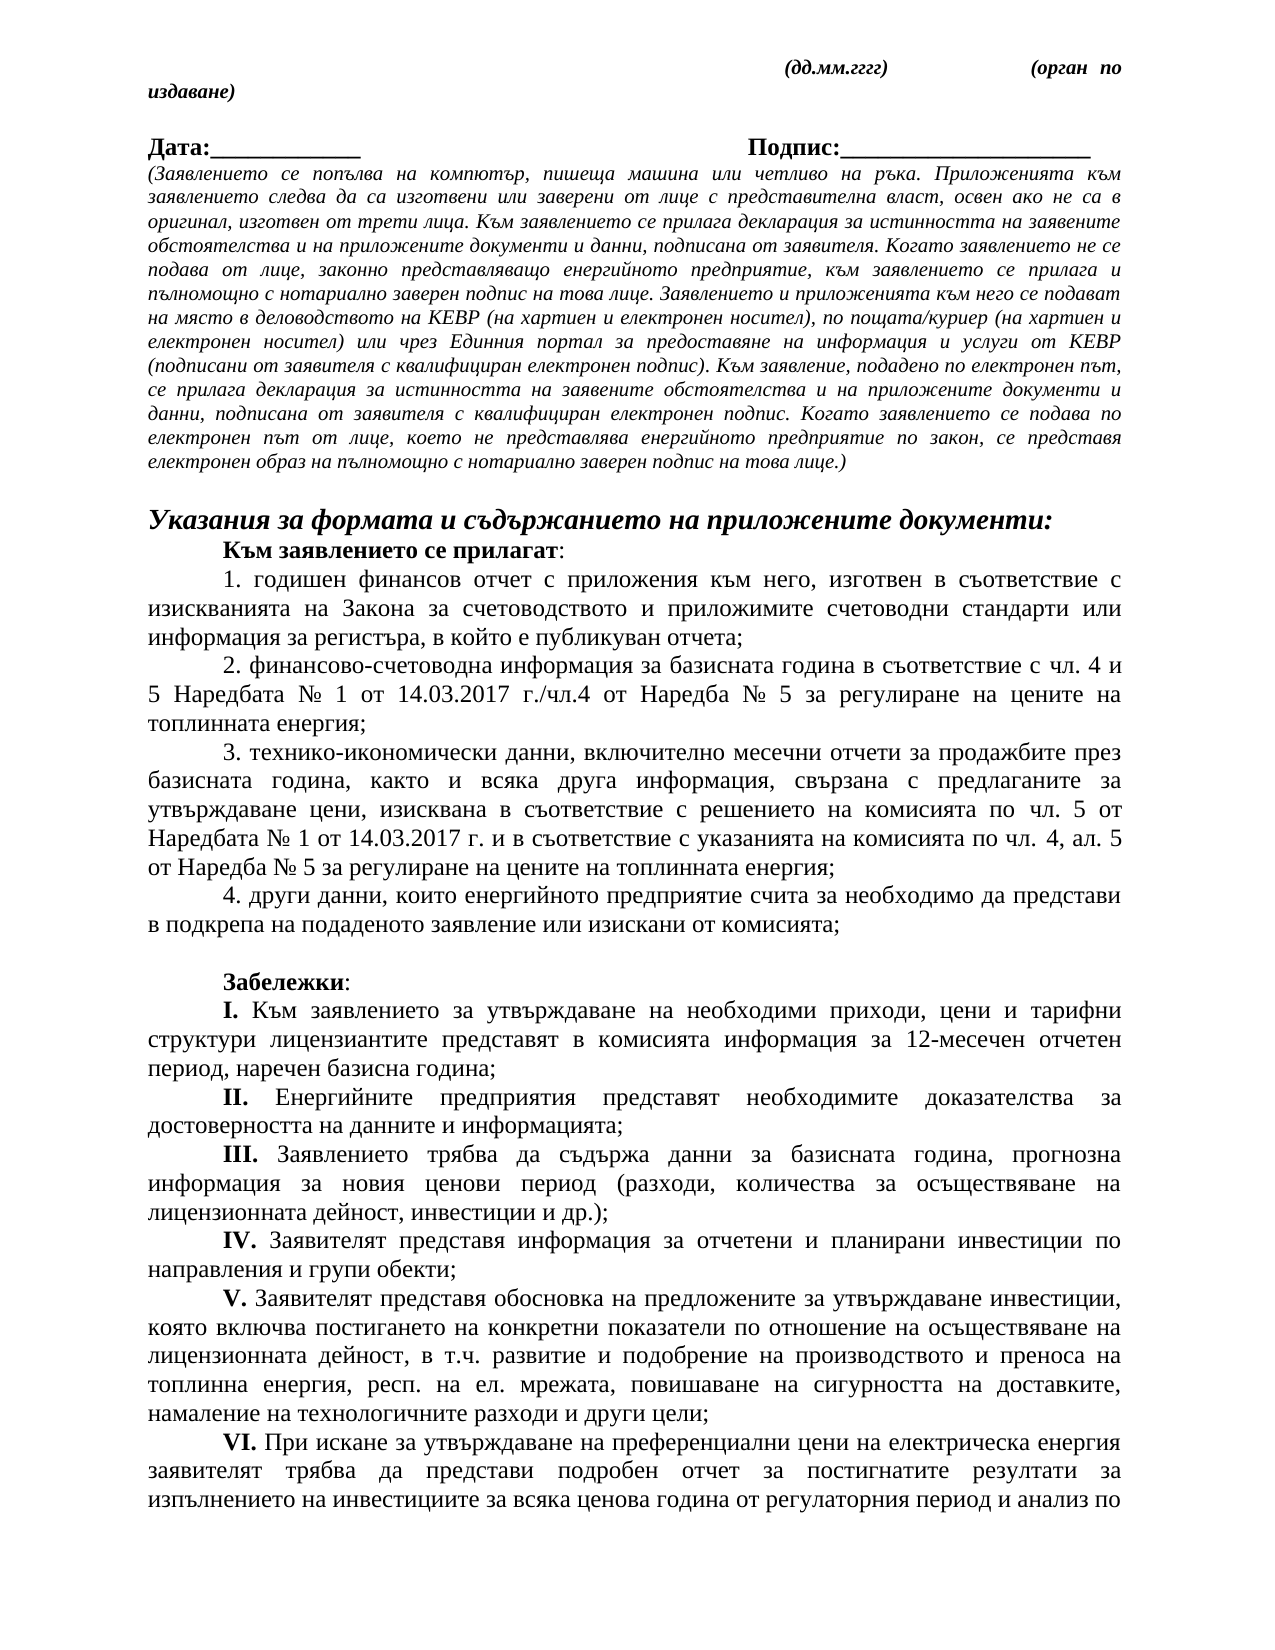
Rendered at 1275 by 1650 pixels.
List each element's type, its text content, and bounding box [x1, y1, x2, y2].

text 1. годишен финансов отчет с приложения към него, изготвен в съответствие с изискванията на Закона за счетоводството и приложимите счетоводни стандарти или информация за регистъра, в който е публикуван отчета; [148, 564, 1122, 651]
text Указания за формата и съдържанието на приложените документи: [148, 502, 1122, 536]
text 3. технико-икономически данни, включително месечни отчети за продажбите през базисната година, както и всяка друга информация, свързана с предлаганите за утвърждаване цени, изисквана в съответствие с решението на комисията по чл. 5 от Наредбата № 1 от 14.03.2017 г. и в съответствие с указанията на комисията по чл. 4, ал. 5 от Наредба № 5 за регулиране на цените на топлинната енергия; [148, 737, 1122, 881]
text 4. други данни, които енергийното предприятие счита за необходимо да представи в подкрепа на подаденото заявление или изискани от комисията; [148, 881, 1122, 938]
text Забележки: [148, 967, 1122, 996]
text V. Заявителят представя обосновка на предложените за утвърждаване инвестиции, която включва постигането на конкретни показатели по отношение на осъществяване на лицензионната дейност, в т.ч. развитие и подобрение на производството и преноса на топлинна енергия, респ. на ел. мрежата, повишаване на сигурността на доставките, намаление на технологичните разходи и други цели; [148, 1283, 1122, 1427]
text Към заявлението се прилагат: [148, 536, 1122, 564]
text I. Към заявлението за утвърждаване на необходими приходи, цени и тарифни структури лицензиантите представят в комисията информация за 12-месечен отчетен период, наречен базисна година; [148, 996, 1122, 1082]
text 2. финансово-счетоводна информация за базисната година в съответствие с чл. 4 и 5 Наредбата № 1 от 14.03.2017 г./чл.4 от Наредба № 5 за регулиране на цените на топлинната енергия; [148, 651, 1122, 737]
text II. Енергийните предприятия представят необходимите доказателства за достоверността на данните и информацията; [148, 1082, 1122, 1139]
text (дд.мм.гггг) (орган по издаване) [148, 55, 1122, 103]
text (Заявлението се попълва на компютър, пишеща машина или четливо на ръка. Приложенията към заявлението следва да са изготвени или заверени от лице с представителна власт, освен ако не са в оригинал, изготвен от трети лица. Към заявлението се прилага декларация за истинността на заявените обстоятелства и на приложените документи и данни, подписана от заявителя. Когато заявлението не се подава от лице, законно представляващо енергийното предприятие, към заявлението се прилага и пълномощно с нотариално заверен подпис на това лице. Заявлението и приложенията към него се подават на място в деловодството на КЕВР (на хартиен и електронен носител), по пощата/куриер (на хартиен и електронен носител) или чрез Единния портал за предоставяне на информация и услуги от КЕВР (подписани от заявителя с квалифициран електронен подпис). Към заявление, подадено по електронен път, се прилага декларация за истинността на заявените обстоятелства и на приложените документи и данни, подписана от заявителя с квалифициран електронен подпис. Когато заявлението се подава по електронен път от лице, което не представлява енергийното предприятие по закон, се представя електронен образ на пълномощно с нотариално заверен подпис на това лице.) [148, 160, 1122, 473]
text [148, 1427, 1122, 1513]
text IІІ. Заявлението трябва да съдържа данни за базисната година, прогнозна информация за новия ценови период (разходи, количества за осъществяване на лицензионната дейност, инвестиции и др.); [148, 1139, 1122, 1226]
text ІV. Заявителят представя информация за отчетени и планирани инвестиции по направления и групи обекти; [148, 1226, 1122, 1283]
text Дата:____________ Подпис:____________________ [148, 132, 1122, 160]
